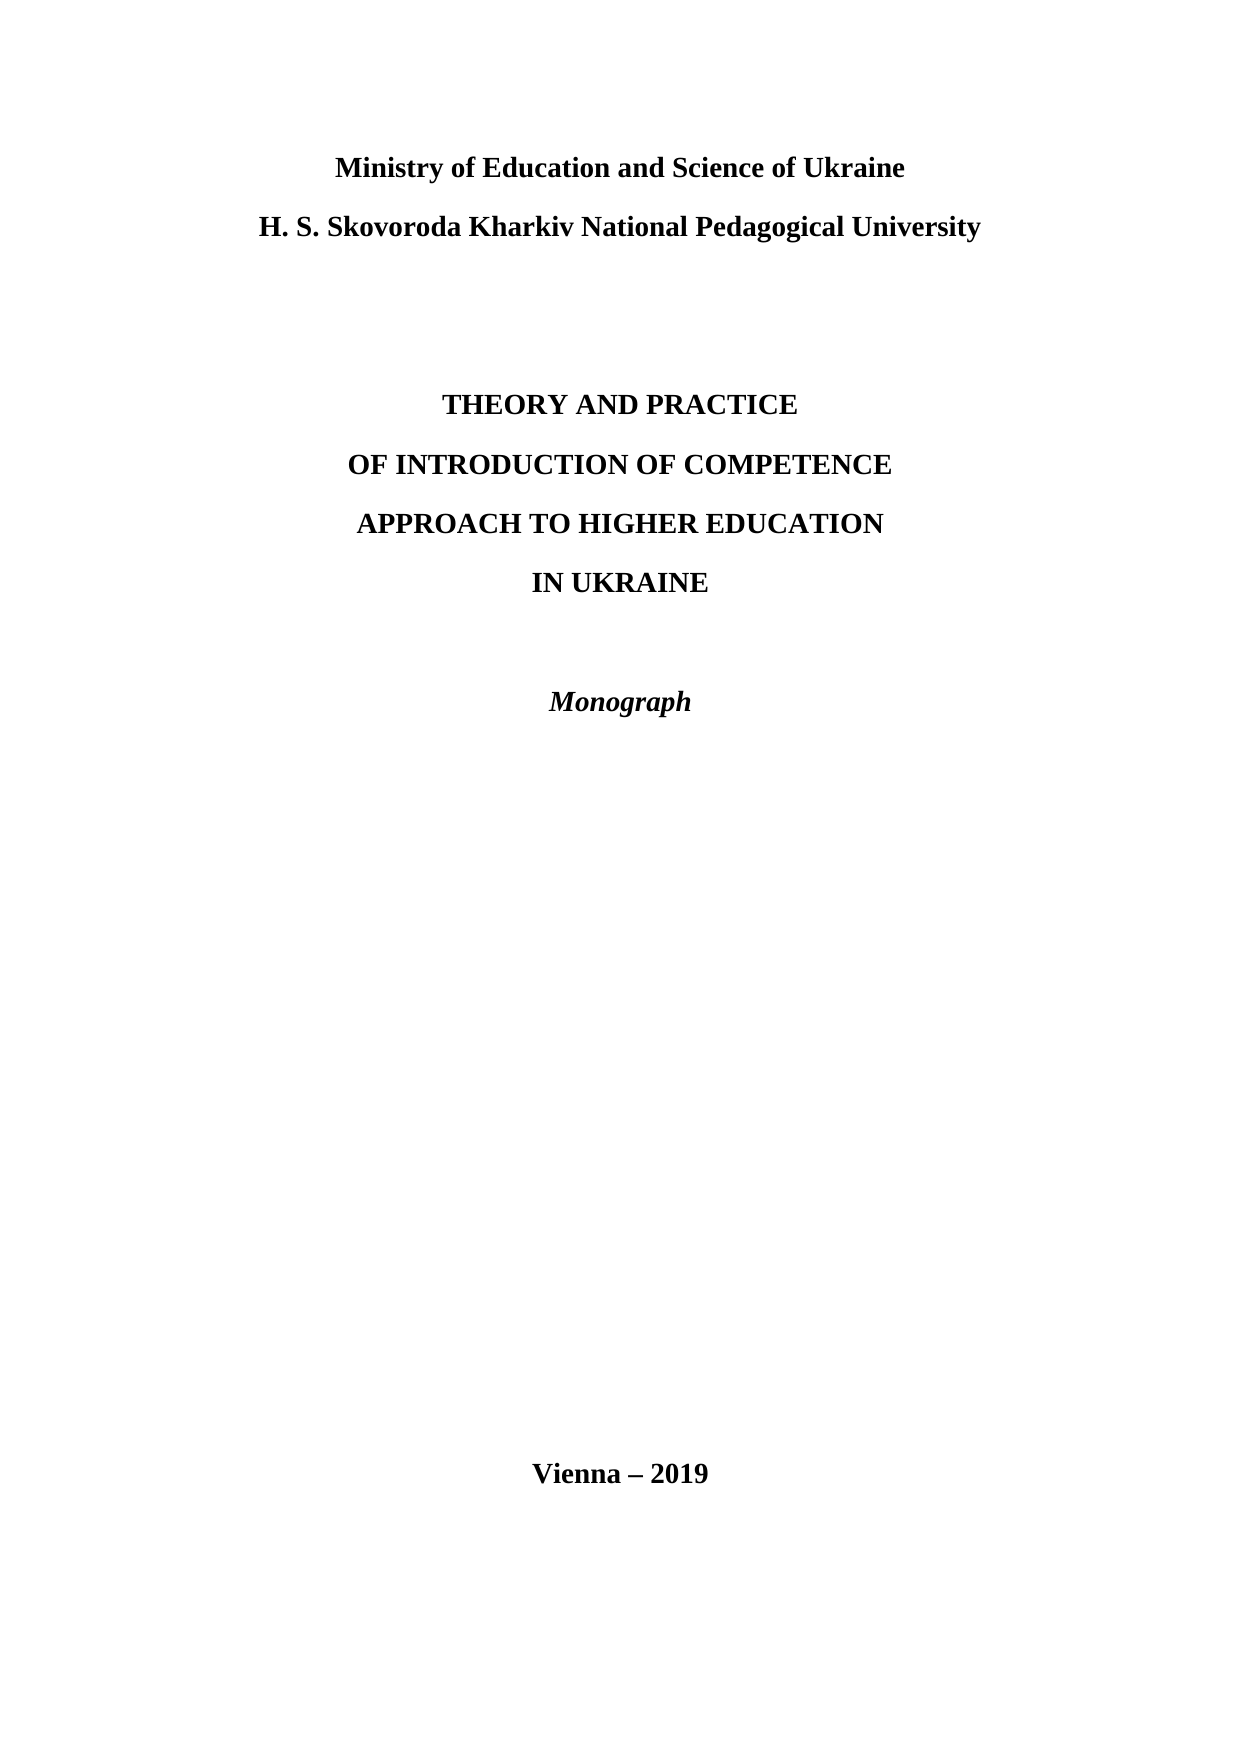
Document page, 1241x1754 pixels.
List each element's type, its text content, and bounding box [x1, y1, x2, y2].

text H. S. Skovoroda Kharkiv National Pedagogical University [150, 209, 1090, 243]
text Theory and practice [150, 387, 1090, 421]
text approach to higher education [150, 506, 1090, 540]
text of introduction of competence [150, 447, 1090, 480]
text in Ukraine [150, 566, 1090, 599]
text Ministry of Education and Science of Ukraine [150, 150, 1090, 183]
text Vienna – 2019 [150, 1456, 1090, 1490]
text Monograph [150, 684, 1090, 718]
